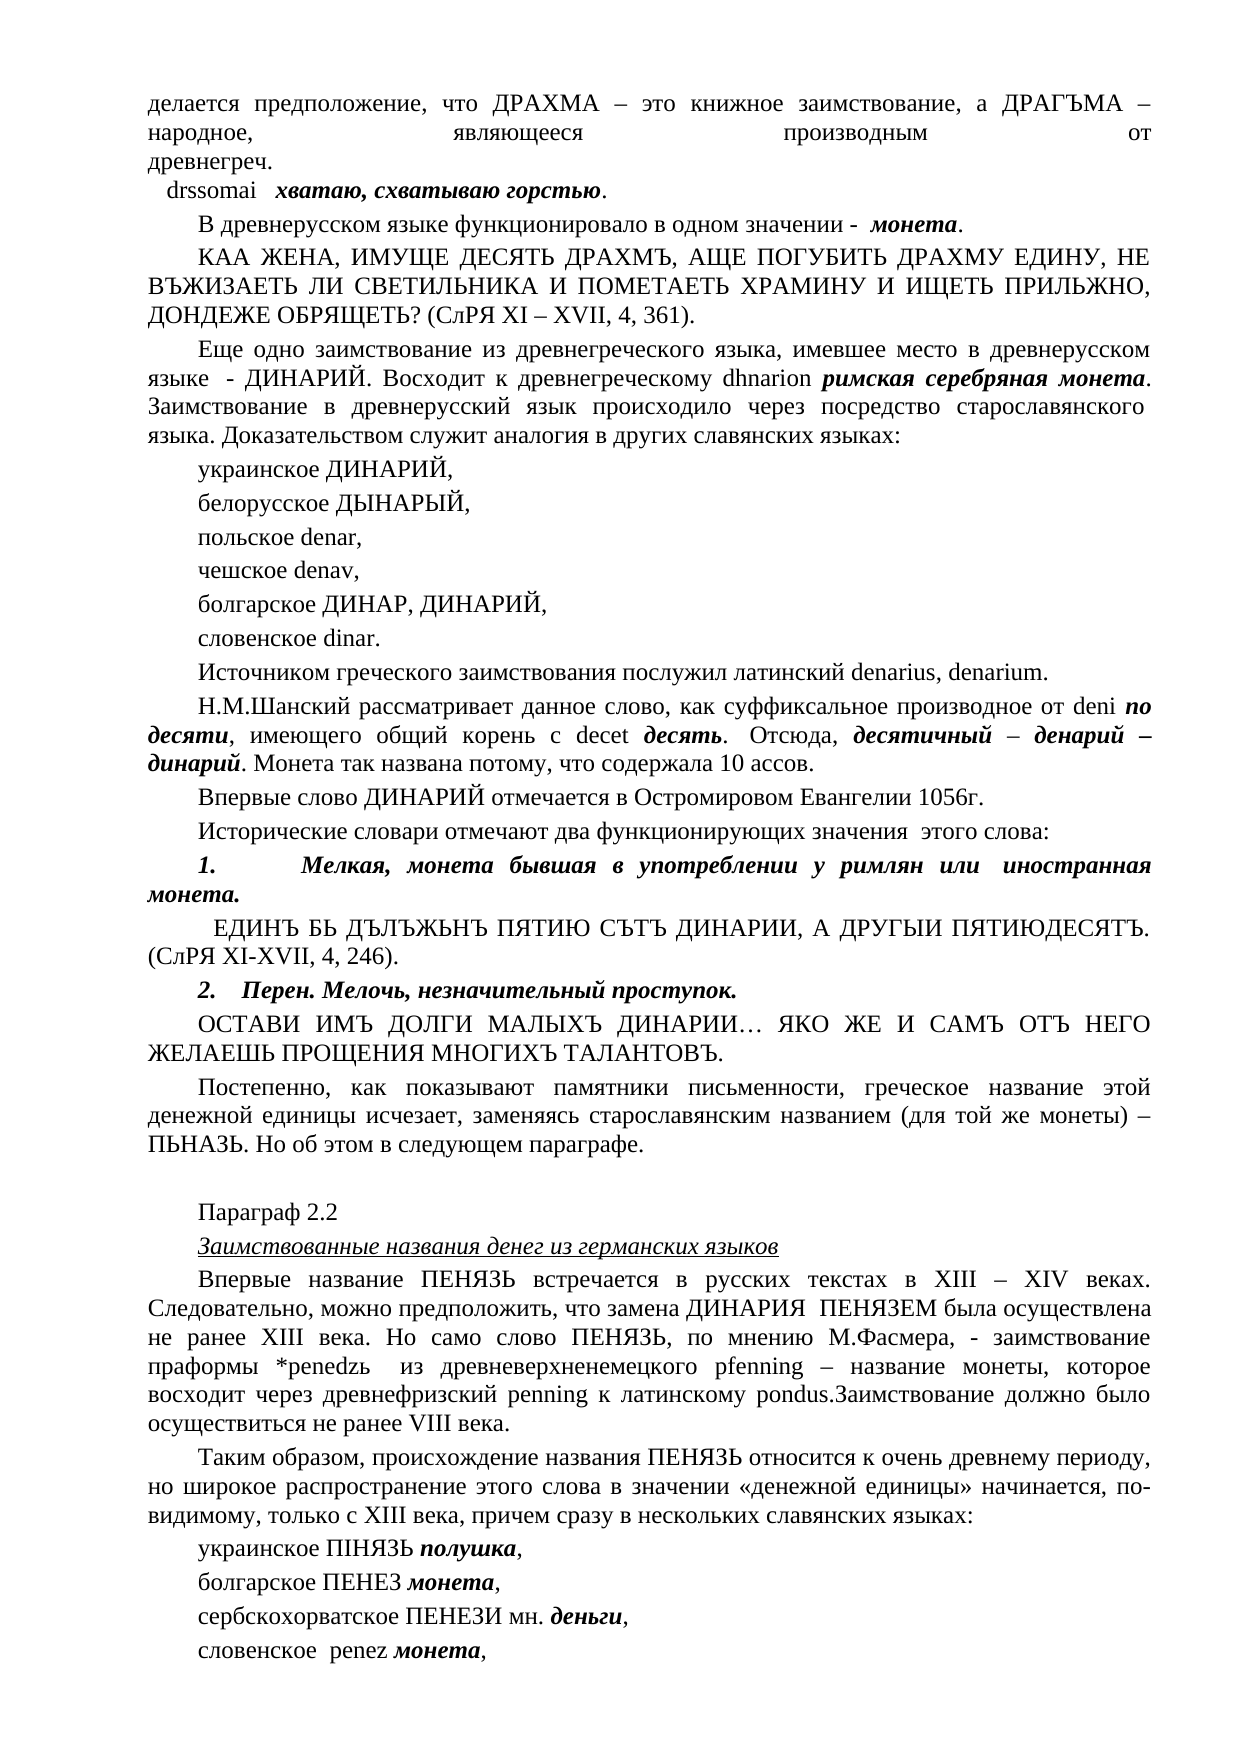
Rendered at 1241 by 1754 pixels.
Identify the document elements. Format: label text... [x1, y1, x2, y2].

text чешское denav, [148, 556, 1152, 584]
text болгарское ПЕНЕЗ монета, [148, 1567, 1152, 1596]
text 1. Мелкая, монета бывшая в употреблении у римлян или иностранная монета. [148, 850, 1152, 907]
text Параграф 2.2 [148, 1197, 1152, 1226]
text Таким образом, происхождение названия ПЕНЯЗЬ относится к очень древнему периоду, но широкое распространение этого слова в значении «денежной единицы» начинается, по-видимому, только с XIII века, причем сразу в нескольких славянских языках: [148, 1442, 1152, 1528]
text словенское dinar. [148, 623, 1152, 652]
text КАА ЖЕНА, ИМУЩЕ ДЕСЯТЬ ДРАХМЪ, АЩЕ ПОГУБИТЬ ДРАХМУ ЕДИНУ, НЕ ВЪЖИЗАЕТЬ ЛИ СВЕТИЛЬНИКА И ПОМЕТАЕТЬ ХРАМИНУ И ИЩЕТЬ ПРИЛЬЖНО, ДОНДЕЖЕ ОБРЯЩЕТЬ? (СлРЯ XI – XVII, 4, 361). [148, 242, 1152, 329]
text Впервые слово ДИНАРИЙ отмечается в Остромировом Евангелии 1056г. [148, 782, 1152, 811]
text украинское ПIНЯЗЬ полушка, [148, 1533, 1152, 1562]
text болгарское ДИНАР, ДИНАРИЙ, [148, 589, 1152, 618]
text 2. Перен. Мелочь, незначительный проступок. [148, 975, 1152, 1004]
text ЕДИНЪ БЬ ДЪЛЪЖЬНЪ ПЯТИЮ СЪТЪ ДИНАРИИ, А ДРУГЫИ ПЯТИЮДЕСЯТЪ. (СлРЯ XI-XVII, 4, 246). [148, 913, 1152, 970]
text ОСТАВИ ИМЪ ДОЛГИ МАЛЫХЪ ДИНАРИИ… ЯКО ЖЕ И САМЪ ОТЪ НЕГО ЖЕЛАЕШЬ ПРОЩЕНИЯ МНОГИХЪ ТАЛАНТОВЪ. [148, 1009, 1152, 1067]
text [148, 88, 1152, 203]
text польское denar, [148, 522, 1152, 550]
text Постепенно, как показывают памятники письменности, греческое название этой денежной единицы исчезает, заменяясь старославянским названием (для той же монеты) – ПЬНАЗЬ. Но об этом в следующем параграфе. [148, 1072, 1152, 1158]
text белорусское ДЫНАРЫЙ, [148, 488, 1152, 517]
text Заимствованные названия денег из германских языков [148, 1231, 1152, 1259]
text Впервые название ПЕНЯЗЬ встречается в русских текстах в XIII – XIV веках. Следовательно, можно предположить, что замена ДИНАРИЯ ПЕНЯЗЕМ была осуществлена не ранее XIII века. Но само слово ПЕНЯЗЬ, по мнению М.Фасмера, - заимствование праформы *penedzь из древневерхненемецкого pfenning – название монеты, которое восходит через древнефризский penning к латинскому pondus.Заимствование должно было осуществиться не ранее VIII века. [148, 1264, 1152, 1437]
text Н.М.Шанский рассматривает данное слово, как суффиксальное производное от deni по десяти, имеющего общий корень с decet десять. Отсюда, десятичный – денарий – динарий. Монета так названа потому, что содержала 10 ассов. [148, 691, 1152, 777]
text Источником греческого заимствования послужил латинский denarius, denarium. [148, 657, 1152, 686]
text сербскохорватское ПЕНЕЗИ мн. деньги, [148, 1601, 1152, 1630]
text украинское ДИНАРИЙ, [148, 454, 1152, 483]
text Исторические словари отмечают два функционирующих значения этого слова: [148, 816, 1152, 845]
text В древнерусском языке функционировало в одном значении - монета. [148, 209, 1152, 237]
text Еще одно заимствование из древнегреческого языка, имевшее место в древнерусском языке - ДИНАРИЙ. Восходит к древнегреческому dhnarion римская серебряная монета. Заимствование в древнерусский язык происходило через посредство старославянского языка. Доказательством служит аналогия в других славянских языках: [148, 334, 1152, 449]
text словенское penez монета, [148, 1635, 1152, 1664]
